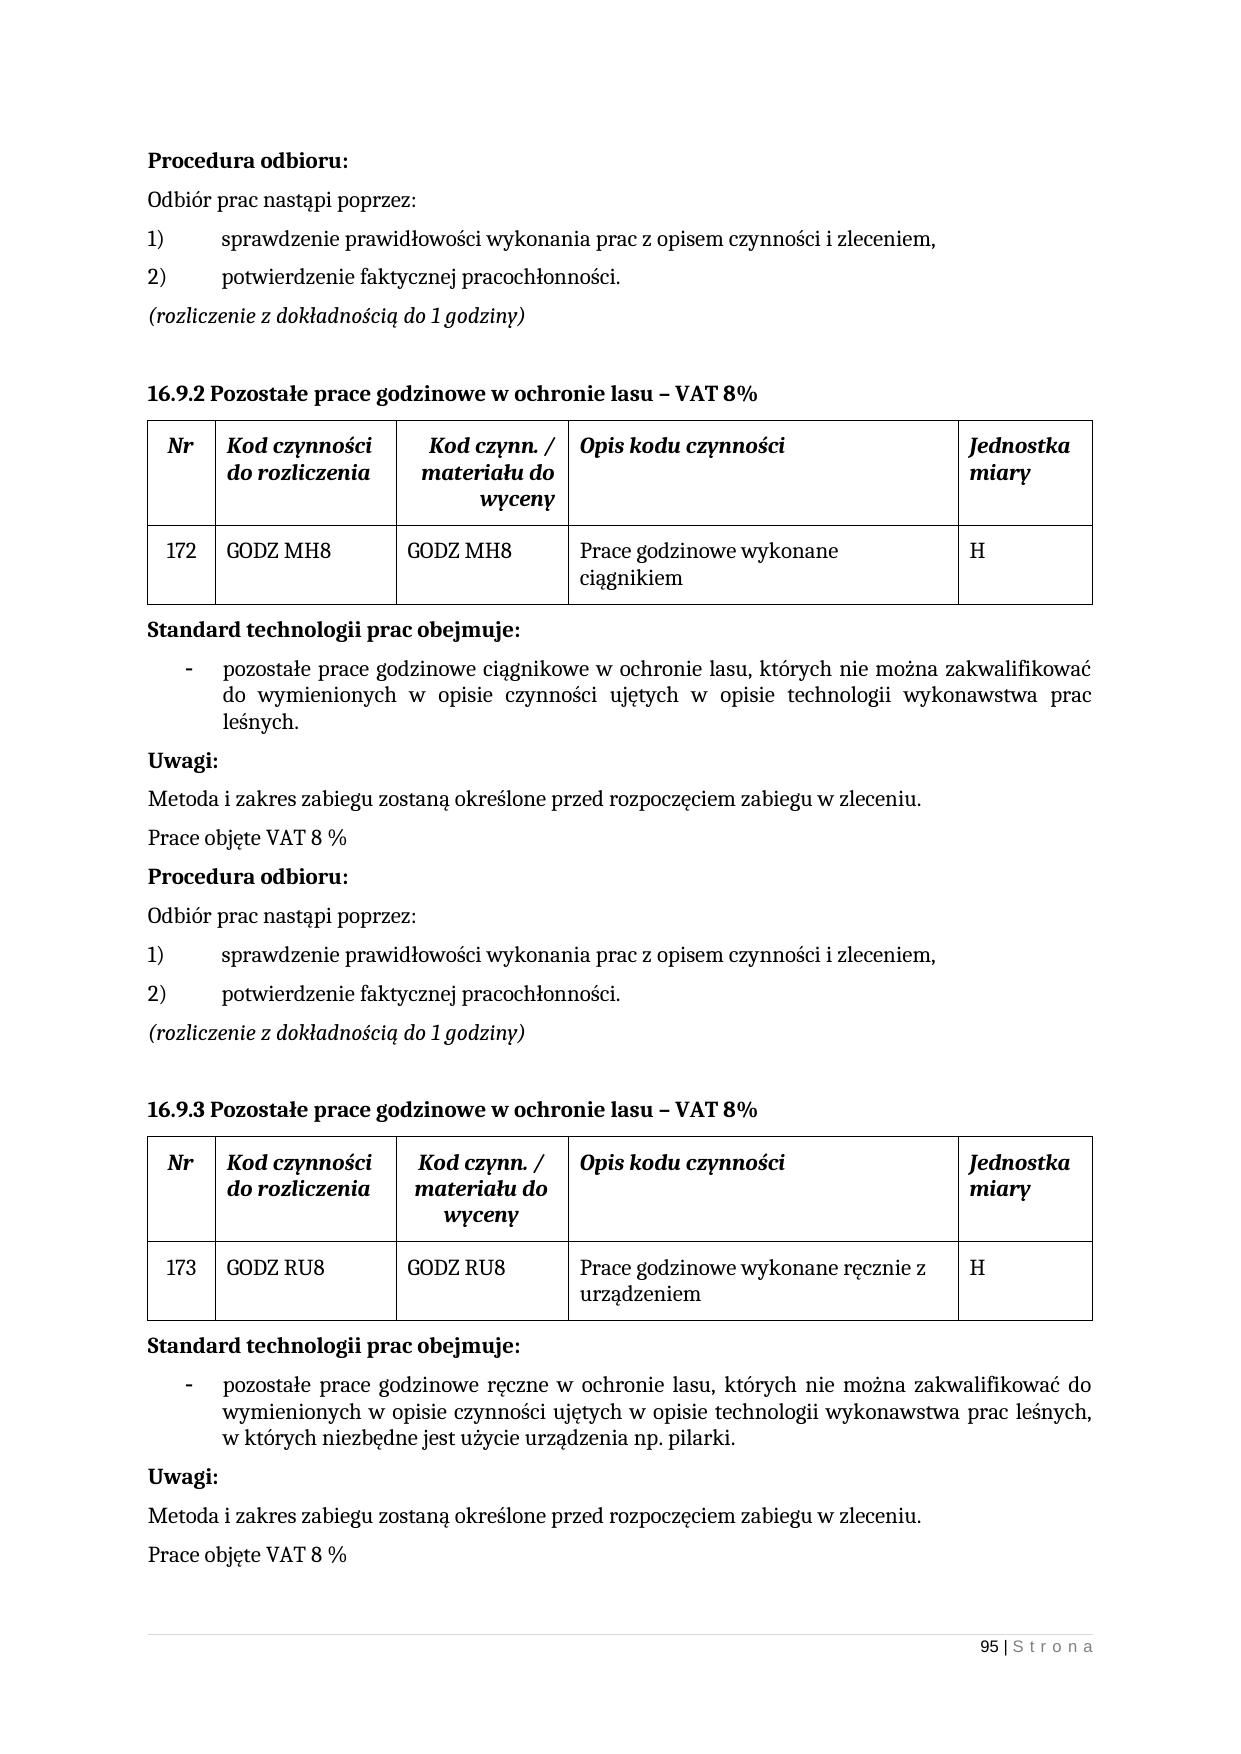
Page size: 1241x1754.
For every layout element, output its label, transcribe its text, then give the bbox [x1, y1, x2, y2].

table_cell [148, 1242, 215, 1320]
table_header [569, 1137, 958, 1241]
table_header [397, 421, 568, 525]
text Prace objęte VAT 8 % [148, 825, 1093, 851]
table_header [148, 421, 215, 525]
list pozostałe prace godzinowe ciągnikowe w ochronie lasu, których nie można zakwalifikować do wymienionych w opisie czynności ujętych w opisie technologii wykonawstwa prac leśnych. [185, 656, 1093, 735]
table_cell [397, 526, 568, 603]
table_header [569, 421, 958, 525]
text Prace objęte VAT 8 % [148, 1541, 1093, 1568]
text (rozliczenie z dokładnością do 1 godziny) [148, 1019, 1093, 1046]
text 1) sprawdzenie prawidłowości wykonania prac z opisem czynności i zleceniem, [148, 942, 1093, 968]
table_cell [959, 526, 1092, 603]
text (rozliczenie z dokładnością do 1 godziny) [148, 303, 1093, 329]
list pozostałe prace godzinowe ręczne w ochronie lasu, których nie można zakwalifikować do wymienionych w opisie czynności ujętych w opisie technologii wykonawstwa prac leśnych, w których niezbędne jest użycie urządzenia np. pilarki. [185, 1372, 1093, 1451]
text 16.9.2 Pozostałe prace godzinowe w ochronie lasu – VAT 8% [148, 381, 1093, 407]
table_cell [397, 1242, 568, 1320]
text 2) potwierdzenie faktycznej pracochłonności. [148, 981, 1093, 1007]
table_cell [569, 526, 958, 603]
text Uwagi: [148, 1464, 1093, 1490]
text Standard technologii prac obejmuje: [148, 1333, 1093, 1360]
text 16.9.3 Pozostałe prace godzinowe w ochronie lasu – VAT 8% [148, 1097, 1093, 1123]
text Metoda i zakres zabiegu zostaną określone przed rozpoczęciem zabiegu w zleceniu. [148, 786, 1093, 813]
text Odbiór prac nastąpi poprzez: [148, 186, 1093, 213]
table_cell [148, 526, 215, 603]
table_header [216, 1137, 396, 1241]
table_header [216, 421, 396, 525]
text 2) potwierdzenie faktycznej pracochłonności. [148, 264, 1093, 291]
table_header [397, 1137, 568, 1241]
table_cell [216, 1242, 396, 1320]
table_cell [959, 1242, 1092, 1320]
text 1) sprawdzenie prawidłowości wykonania prac z opisem czynności i zleceniem, [148, 225, 1093, 252]
text Uwagi: [148, 747, 1093, 774]
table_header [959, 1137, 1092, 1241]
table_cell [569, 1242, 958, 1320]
text Standard technologii prac obejmuje: [148, 617, 1093, 643]
text Procedura odbioru: [148, 864, 1093, 890]
text Odbiór prac nastąpi poprzez: [148, 903, 1093, 929]
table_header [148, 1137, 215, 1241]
text Procedura odbioru: [148, 148, 1093, 174]
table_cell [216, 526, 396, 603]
text Metoda i zakres zabiegu zostaną określone przed rozpoczęciem zabiegu w zleceniu. [148, 1503, 1093, 1529]
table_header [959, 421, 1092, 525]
